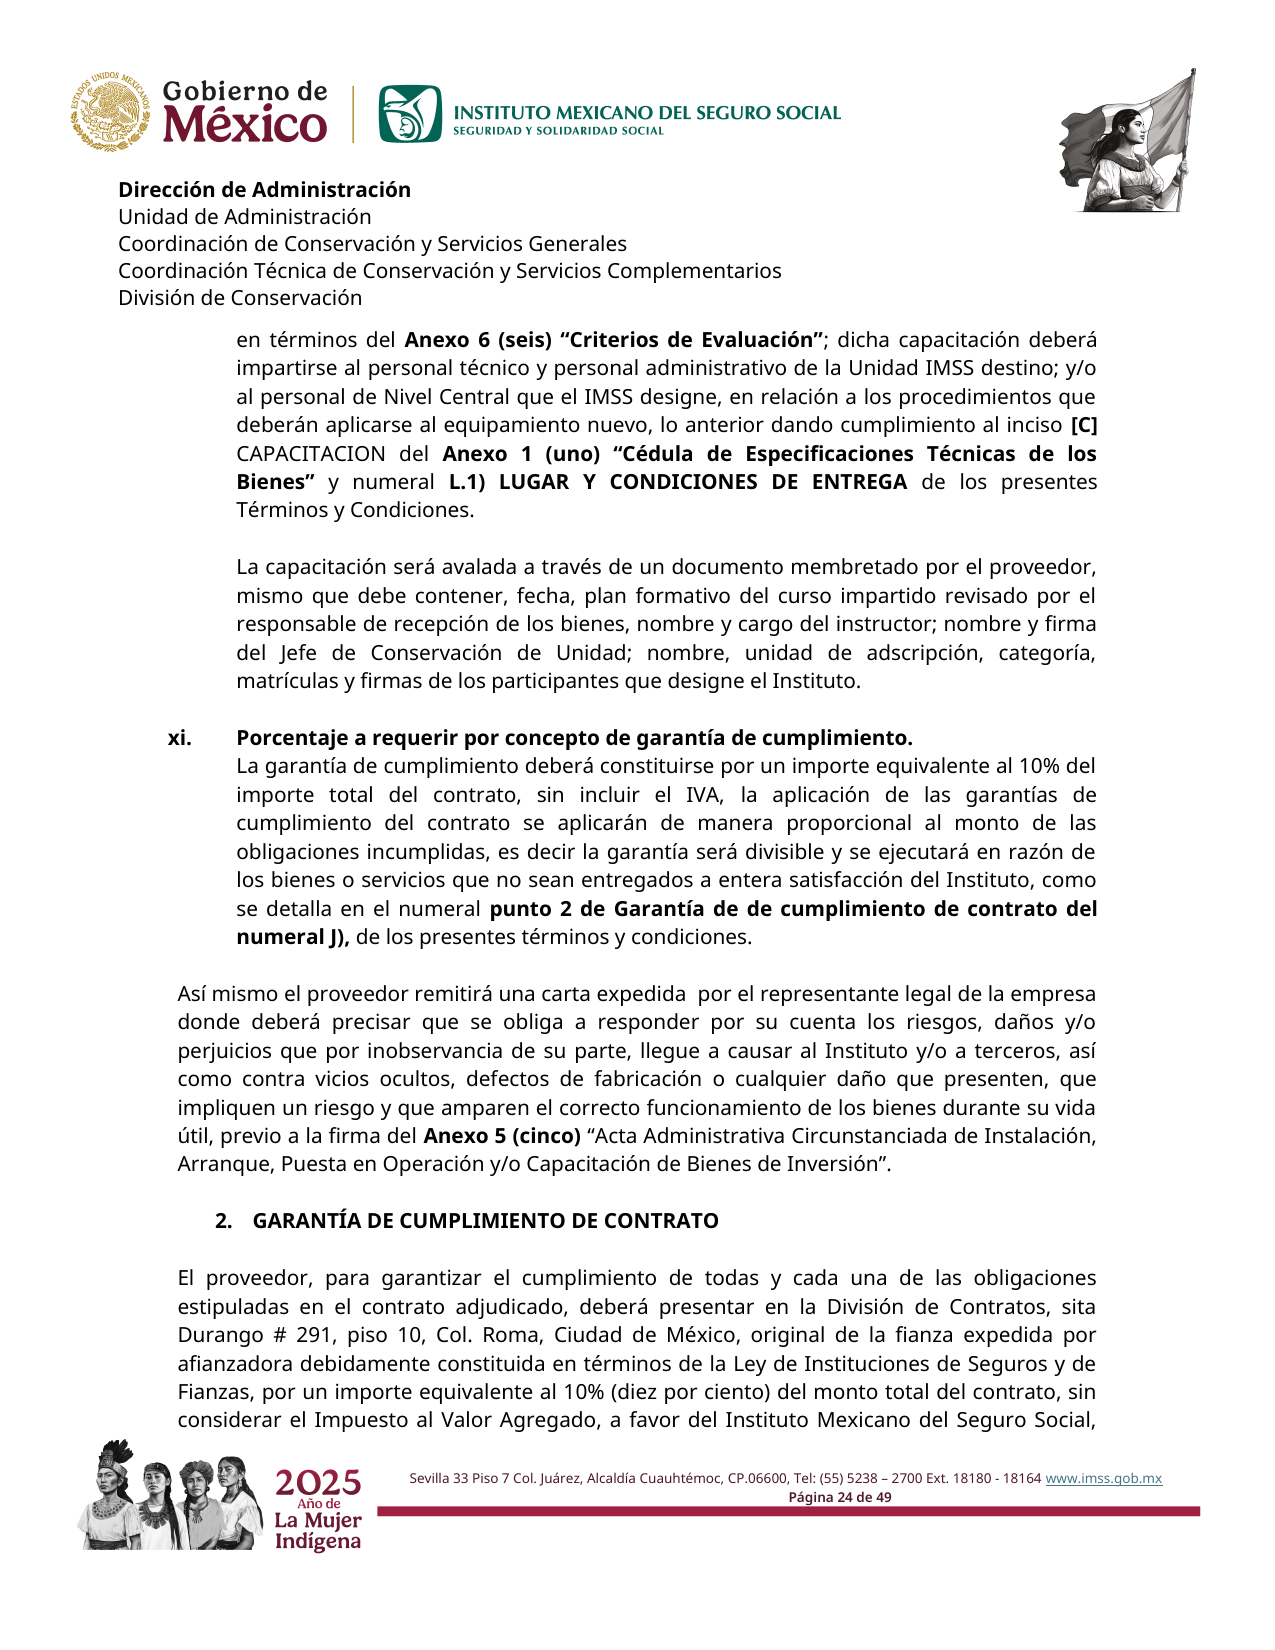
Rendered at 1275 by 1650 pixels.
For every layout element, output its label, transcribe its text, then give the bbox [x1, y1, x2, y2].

text La garantía de cumplimiento deberá constituirse por un importe equivalente al 10% del importe total del contrato, sin incluir el IVA, la aplicación de las garantías de cumplimiento del contrato se aplicarán de manera proporcional al monto de las obligaciones incumplidas, es decir la garantía será divisible y se ejecutará en razón de los bienes o servicios que no sean entregados a entera satisfacción del Instituto, como se detalla en el numeral punto 2 de Garantía de de cumplimiento de contrato del numeral J), de los presentes términos y condiciones. [236, 751, 1098, 951]
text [236, 325, 1098, 524]
text La capacitación será avalada a través de un documento membretado por el proveedor, mismo que debe contener, fecha, plan formativo del curso impartido revisado por el responsable de recepción de los bienes, nombre y cargo del instructor; nombre y firma del Jefe de Conservación de Unidad; nombre, unidad de adscripción, categoría, matrículas y firmas de los participantes que designe el Instituto. [236, 552, 1098, 694]
picture [0, 0, 1274, 1649]
list Porcentaje a requerir por concepto de garantía de cumplimiento. [192, 723, 1098, 751]
text Así mismo el proveedor remitirá una carta expedida por el representante legal de la empresa donde deberá precisar que se obliga a responder por su cuenta los riesgos, daños y/o perjuicios que por inobservancia de su parte, llegue a causar al Instituto y/o a terceros, así como contra vicios ocultos, defectos de fabricación o cualquier daño que presenten, que impliquen un riesgo y que amparen el correcto funcionamiento de los bienes durante su vida útil, previo a la firma del Anexo 5 (cinco) “Acta Administrativa Circunstanciada de Instalación, Arranque, Puesta en Operación y/o Capacitación de Bienes de Inversión”. [177, 979, 1098, 1178]
list GARANTÍA DE CUMPLIMIENTO DE CONTRATO [215, 1206, 1098, 1235]
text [177, 1263, 1098, 1434]
